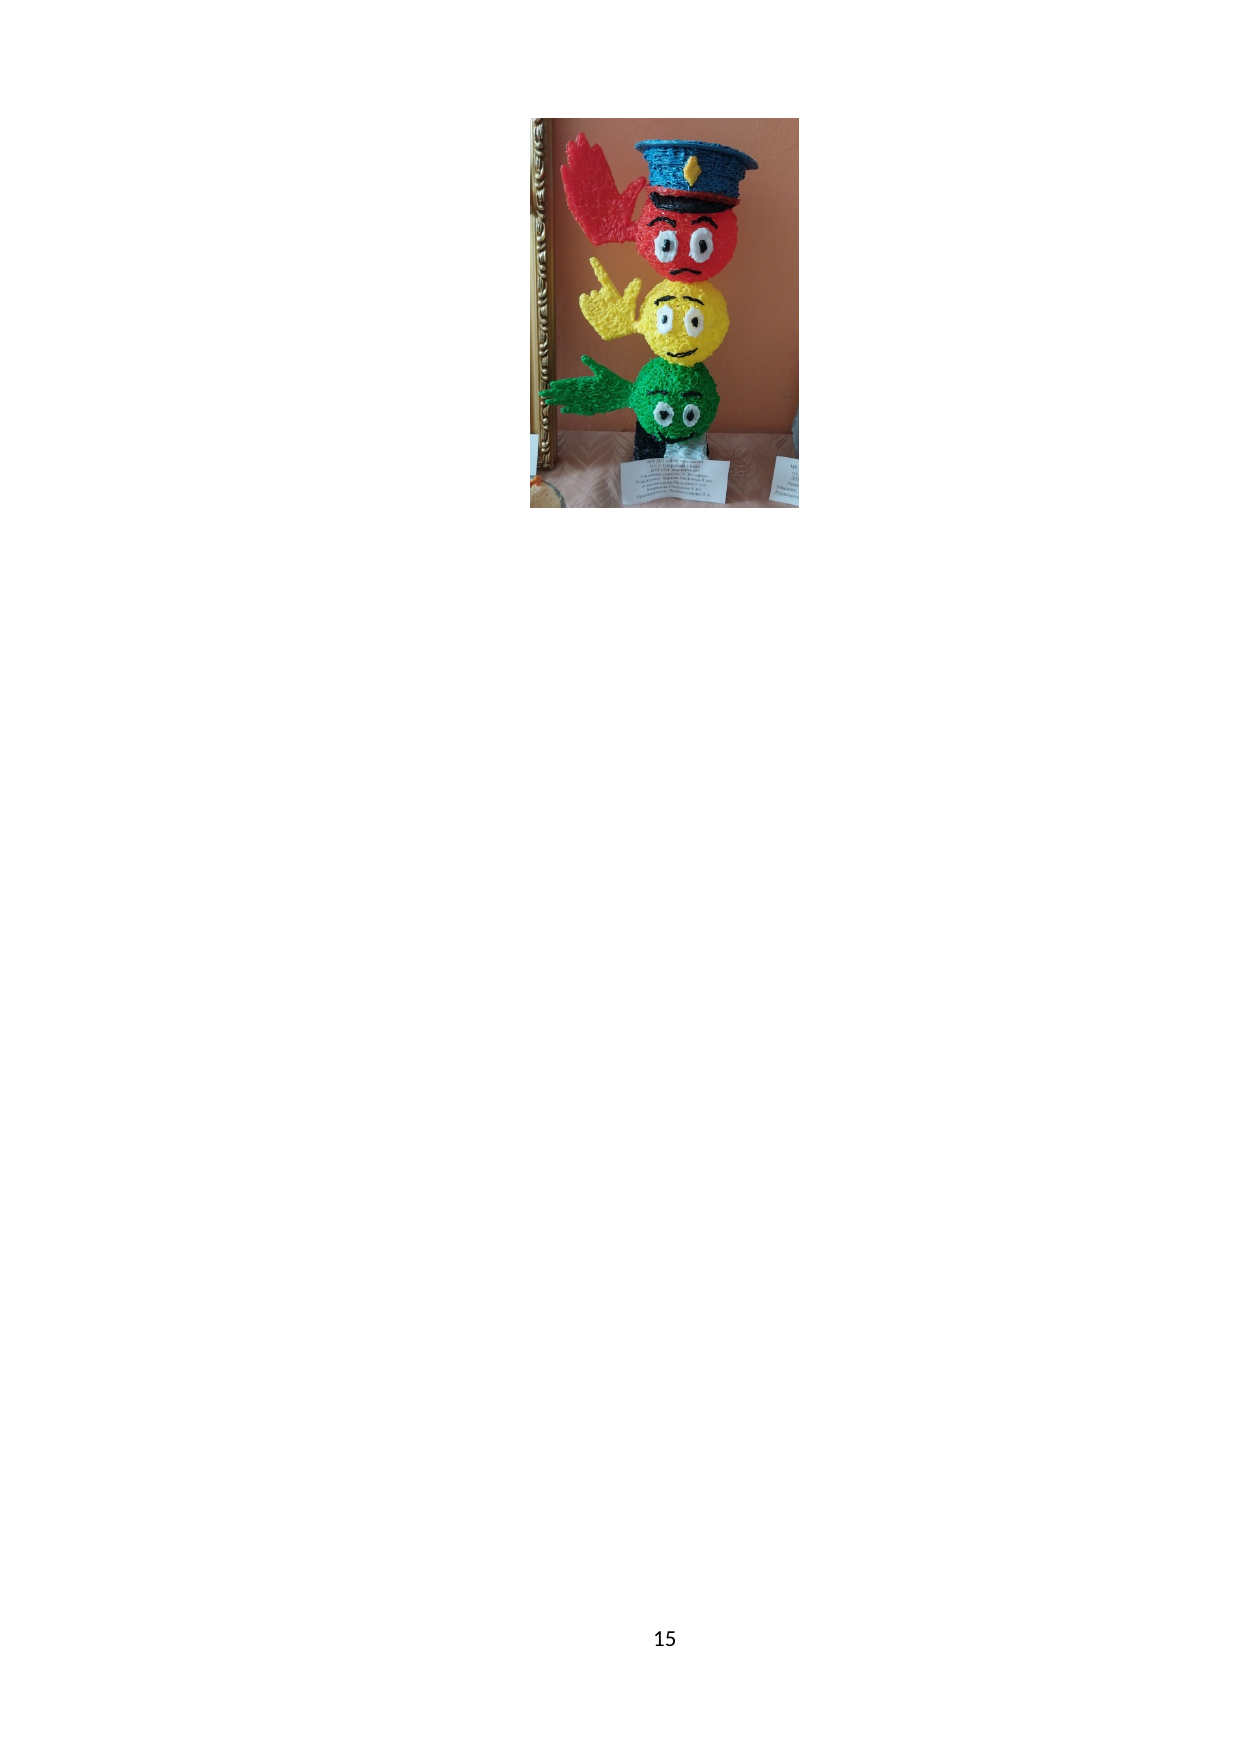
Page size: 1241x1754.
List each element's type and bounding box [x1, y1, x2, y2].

picture [530, 118, 799, 508]
